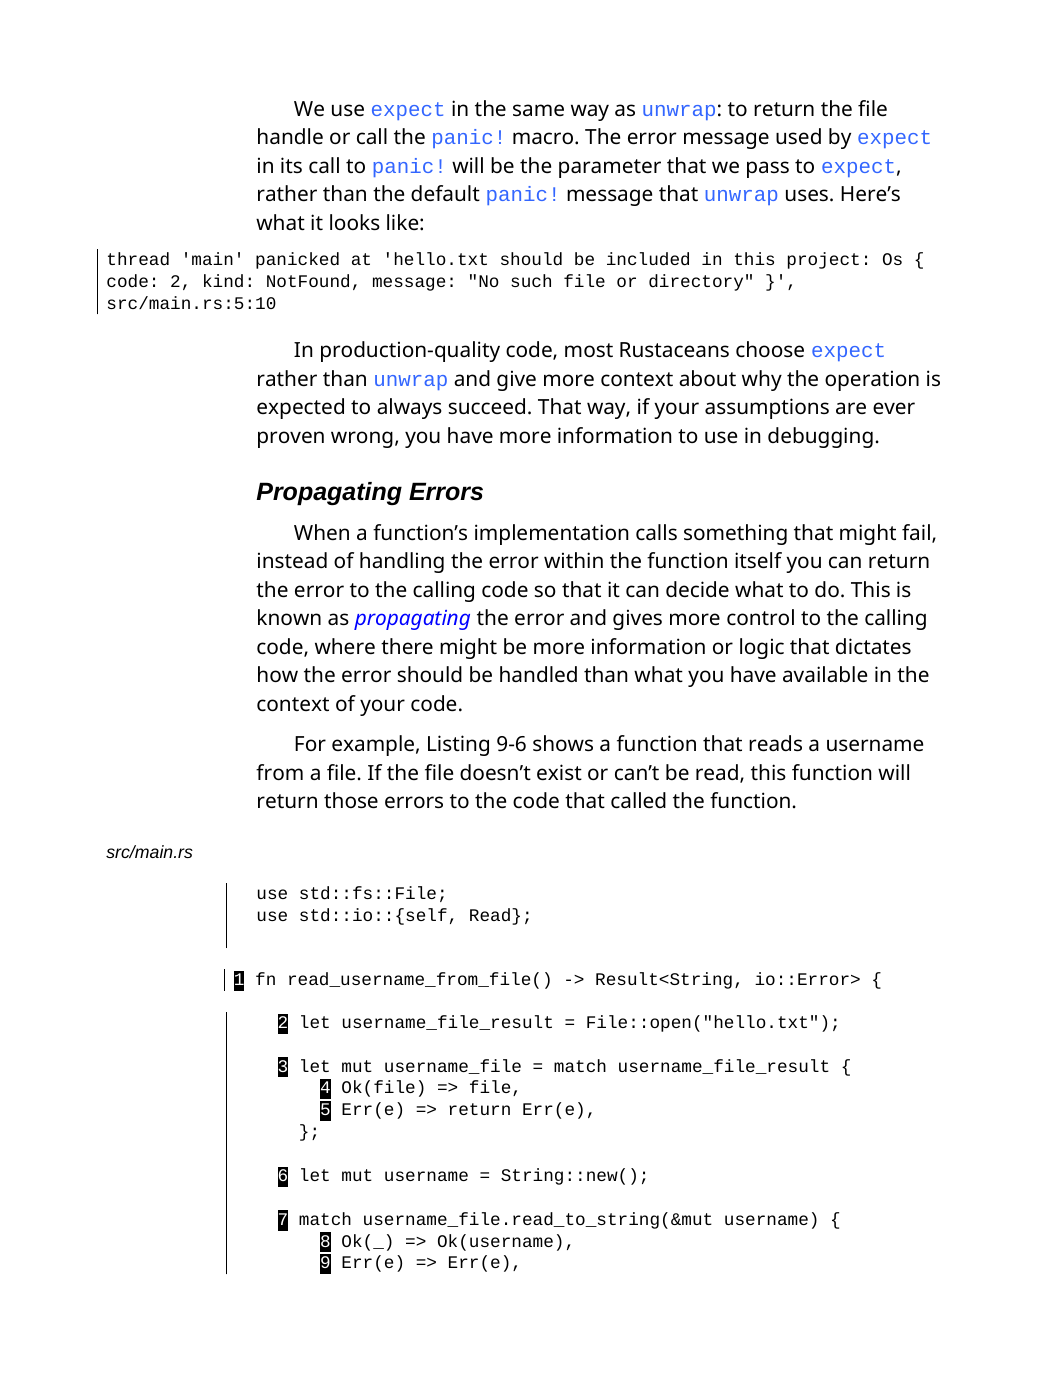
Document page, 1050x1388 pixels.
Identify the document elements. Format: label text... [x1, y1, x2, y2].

text In production-quality code, most Rustaceans choose expect rather than unwrap and give more context about why the operation is expected to always succeed. That way, if your assumptions are ever proven wrong, you have more information to use in debugging. [256, 335, 950, 449]
text 3 let mut username_file = match username_file_result { [227, 1056, 950, 1077]
text src/main.rs [106, 840, 950, 862]
text 4 Ok(file) => file, [227, 1077, 950, 1099]
text 8 Ok(_) => Ok(username), [227, 1231, 950, 1252]
text 6 let mut username = String::new(); [227, 1165, 950, 1187]
text thread 'main' panicked at 'hello.txt should be included in this project: Os { [98, 249, 950, 271]
text src/main.rs:5:10 [106, 293, 950, 314]
text When a function’s implementation calls something that might fail, instead of handling the error within the function itself you can return the error to the calling code so that it can decide what to do. This is known as propagating the error and gives more control to the calling code, where there might be more information or logic that dictates how the error should be handled than what you have available in the context of your code. [256, 518, 950, 717]
text 2 let username_file_result = File::open("hello.txt"); [227, 1012, 950, 1034]
text use std::io::{self, Read}; [227, 904, 950, 926]
text 7 match username_file.read_to_string(&mut username) { [227, 1209, 950, 1231]
text Propagating Errors [256, 474, 950, 506]
text For example, Listing 9-6 shows a function that reads a username from a file. If the file doesn’t exist or can’t be read, this function will return those errors to the code that called the function. [256, 729, 950, 815]
text code: 2, kind: NotFound, message: "No such file or directory" }', [106, 271, 950, 293]
text }; [227, 1121, 950, 1143]
text We use expect in the same way as unwrap: to return the file handle or call the panic! macro. The error message used by expect in its call to panic! will be the parameter that we pass to expect, rather than the default panic! message that unwrap uses. Here’s what it looks like: [256, 94, 950, 236]
text use std::fs::File; [227, 883, 950, 904]
text 1 fn read_username_from_file() -> Result<String, io::Error> { [225, 969, 950, 991]
text 5 Err(e) => return Err(e), [227, 1099, 950, 1121]
text 9 Err(e) => Err(e), [227, 1252, 950, 1274]
